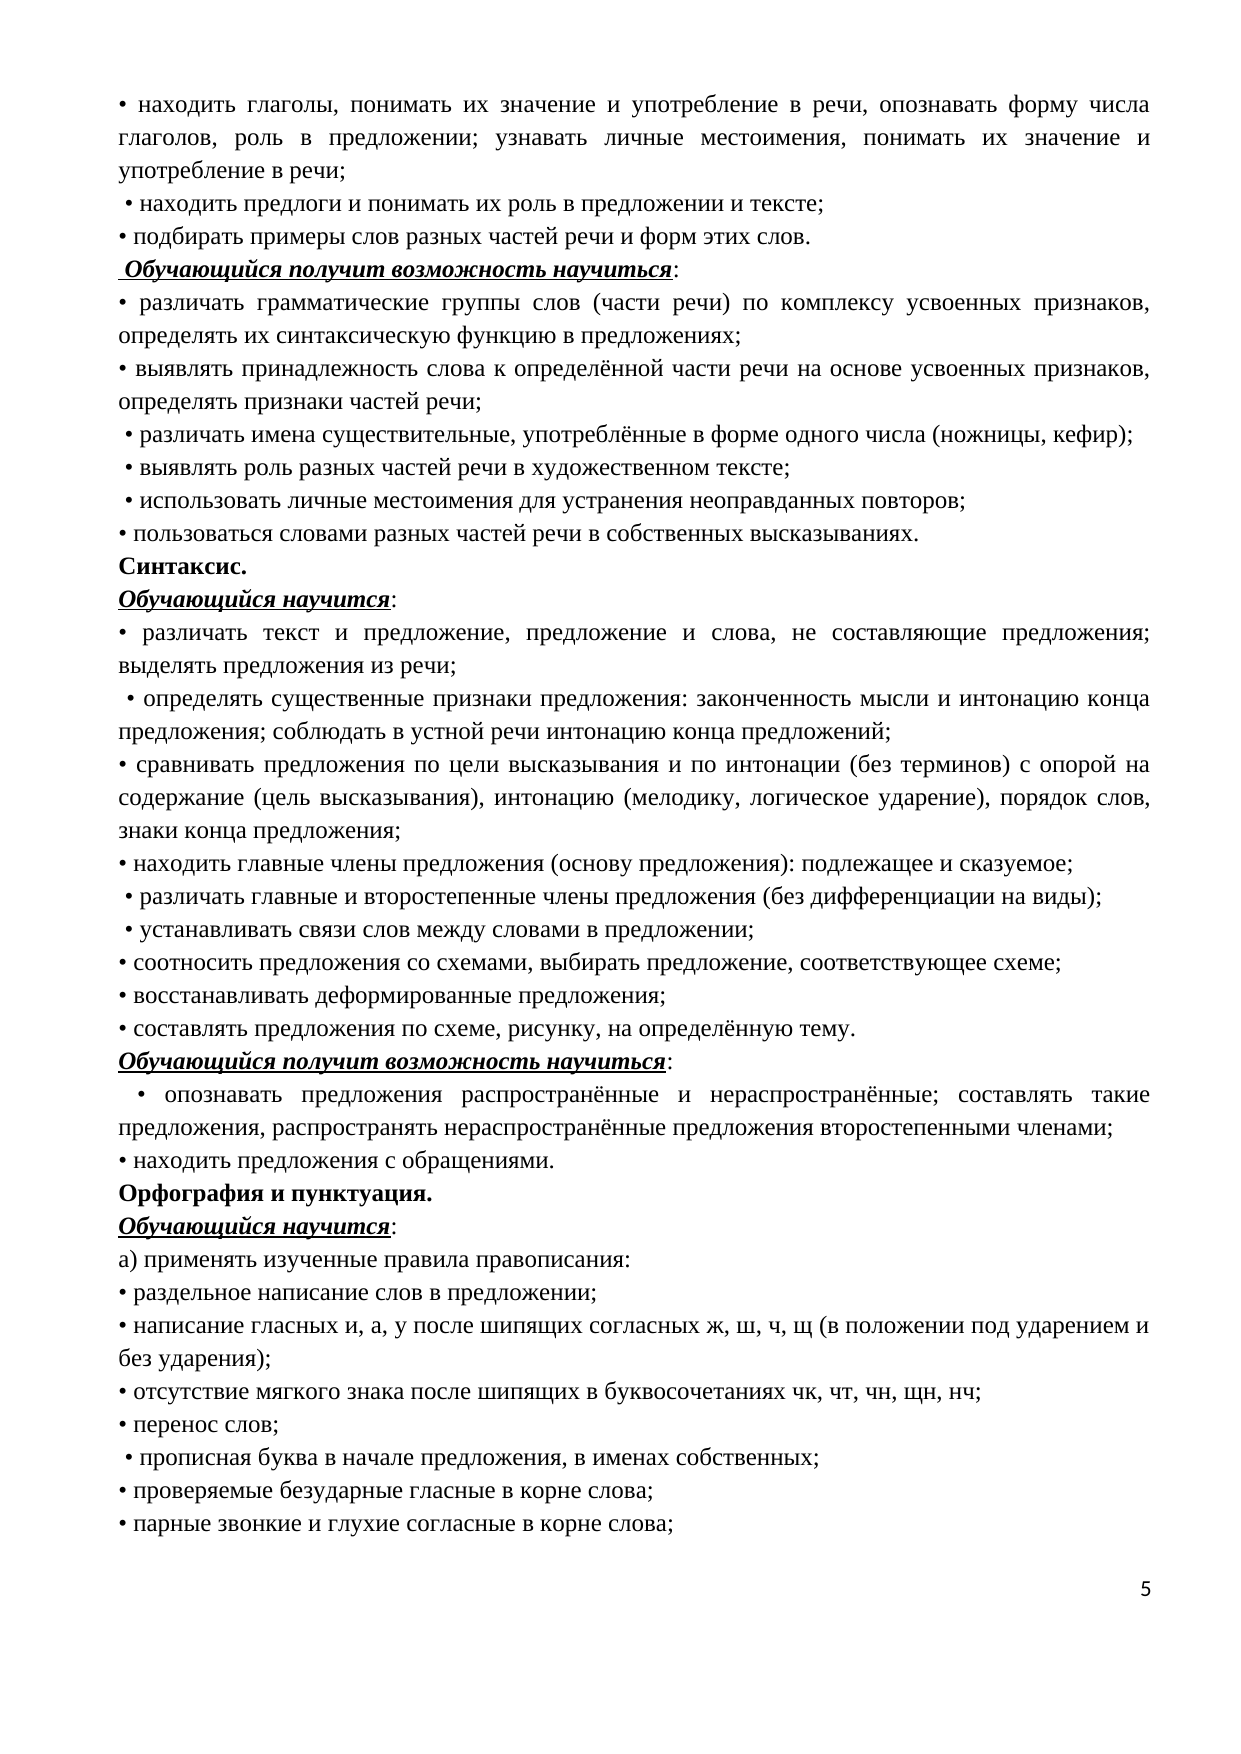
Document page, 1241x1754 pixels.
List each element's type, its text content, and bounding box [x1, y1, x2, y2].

text • выявлять роль разных частей речи в художественном тексте; [118, 452, 1152, 481]
text • подбирать примеры слов разных частей речи и форм этих слов. [118, 221, 1152, 249]
text • различать главные и второстепенные члены предложения (без дифференциации на виды); [118, 881, 1152, 910]
text Обучающийся получит возможность научиться: [118, 254, 1152, 282]
text • составлять предложения по схеме, рисунку, на определённую тему. [118, 1013, 1152, 1042]
text • определять существенные признаки предложения: законченность мысли и интонацию конца предложения; соблюдать в устной речи интонацию конца предложений; [118, 683, 1152, 745]
text • раздельное написание слов в предложении; [118, 1277, 1152, 1306]
text • выявлять принадлежность слова к определённой части речи на основе усвоенных признаков, определять признаки частей речи; [118, 353, 1152, 414]
text Орфография и пунктуация. [118, 1178, 1152, 1207]
text • пользоваться словами разных частей речи в собственных высказываниях. [118, 518, 1152, 547]
text • опознавать предложения распространённые и нераспространённые; составлять такие предложения, распространять нераспространённые предложения второстепенными членами; [118, 1079, 1152, 1141]
text • восстанавливать деформированные предложения; [118, 980, 1152, 1009]
text • различать грамматические группы слов (части речи) по комплексу усвоенных признаков, определять их синтаксическую функцию в предложениях; [118, 287, 1152, 348]
text • использовать личные местоимения для устранения неоправданных повторов; [118, 485, 1152, 514]
text Обучающийся научится: [118, 584, 1152, 613]
text • сравнивать предложения по цели высказывания и по интонации (без терминов) с опорой на содержание (цель высказывания), интонацию (мелодику, логическое ударение), порядок слов, знаки конца предложения; [118, 749, 1152, 844]
text • парные звонкие и глухие согласные в корне слова; [118, 1508, 1152, 1537]
text а) применять изученные правила правописания: [118, 1244, 1152, 1273]
text • различать текст и предложение, предложение и слова, не составляющие предложения; выделять предложения из речи; [118, 617, 1152, 679]
text Обучающийся получит возможность научиться: [118, 1046, 1152, 1075]
text • прописная буква в начале предложения, в именах собственных; [118, 1442, 1152, 1471]
text Обучающийся научится: [118, 1211, 1152, 1240]
text • находить глаголы, понимать их значение и употребление в речи, опознавать форму числа глаголов, роль в предложении; узнавать личные местоимения, понимать их значение и употребление в речи; [118, 89, 1152, 183]
text • написание гласных и, а, у после шипящих согласных ж, ш, ч, щ (в положении под ударением и без ударения); [118, 1310, 1152, 1372]
text • отсутствие мягкого знака после шипящих в буквосочетаниях чк, чт, чн, щн, нч; [118, 1376, 1152, 1405]
text • перенос слов; [118, 1409, 1152, 1438]
text • проверяемые безударные гласные в корне слова; [118, 1476, 1152, 1504]
text Синтаксис. [118, 551, 1152, 580]
text • соотносить предложения со схемами, выбирать предложение, соответствующее схеме; [118, 947, 1152, 976]
text • находить предложения с обращениями. [118, 1145, 1152, 1174]
text • устанавливать связи слов между словами в предложении; [118, 914, 1152, 943]
text • различать имена существительные, употреблённые в форме одного числа (ножницы, кефир); [118, 419, 1152, 448]
text • находить главные члены предложения (основу предложения): подлежащее и сказуемое; [118, 848, 1152, 877]
text • находить предлоги и понимать их роль в предложении и тексте; [118, 188, 1152, 216]
